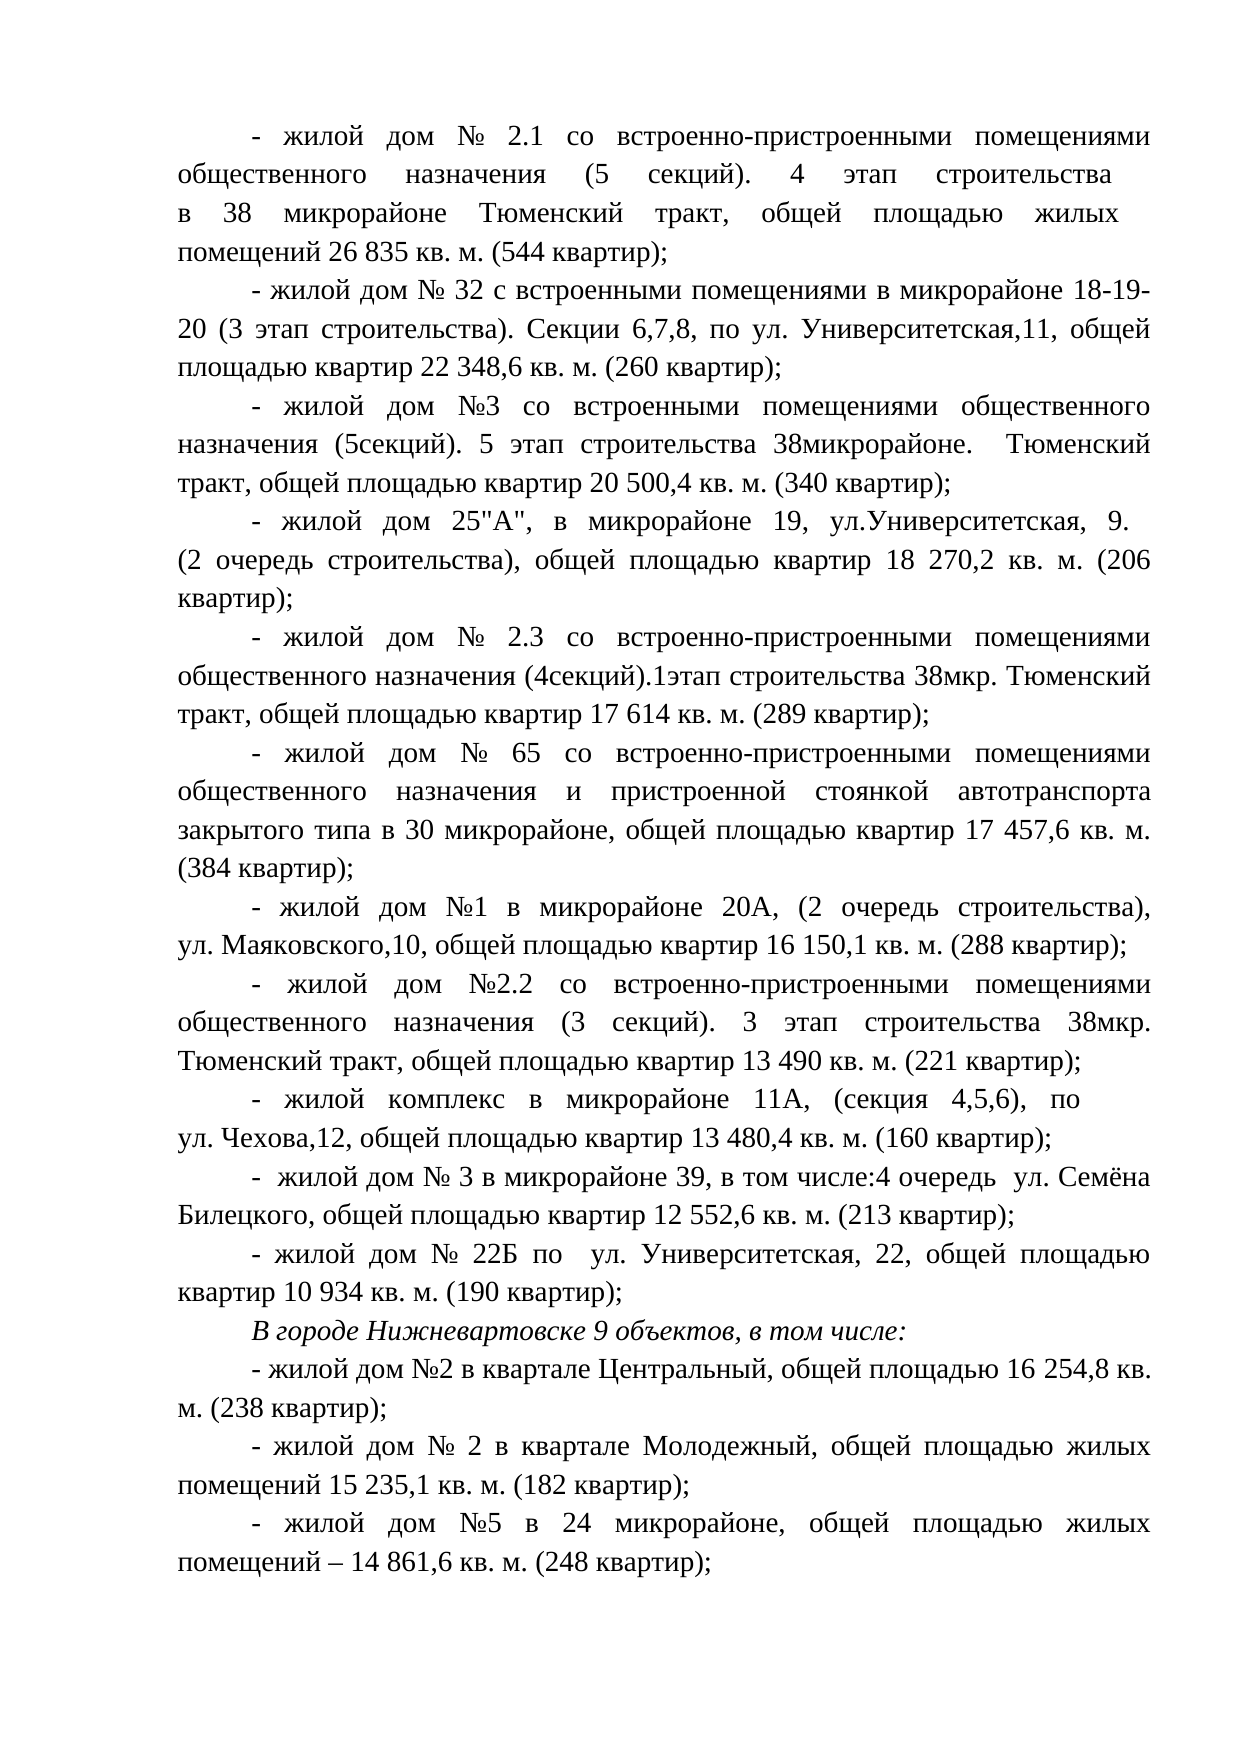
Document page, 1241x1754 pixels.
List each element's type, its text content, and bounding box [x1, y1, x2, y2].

text - жилой дом № 65 со встроенно-пристроенными помещениями общественного назначения и пристроенной стоянкой автотранспорта закрытого типа в 30 микрорайоне, общей площадью квартир 17 457,6 кв. м. (384 квартир); [177, 735, 1152, 884]
text - жилой дом №3 со встроенными помещениями общественного назначения (5секций). 5 этап строительства 38микрорайоне. Тюменский тракт, общей площадью квартир 20 500,4 кв. м. (340 квартир); [177, 388, 1152, 498]
text - жилой дом № 2.1 со встроенно-пристроенными помещениями общественного назначения (5 секций). 4 этап строительства в 38 микрорайоне Тюменский тракт, общей площадью жилых помещений 26 835 кв. м. (544 квартир); [177, 118, 1152, 267]
text В городе Нижневартовске 9 объектов, в том числе: [177, 1313, 1152, 1346]
text - жилой дом №2.2 со встроенно-пристроенными помещениями общественного назначения (3 секций). 3 этап строительства 38мкр. Тюменский тракт, общей площадью квартир 13 490 кв. м. (221 квартир); [177, 966, 1152, 1077]
text - жилой дом № 2.3 со встроенно-пристроенными помещениями общественного назначения (4секций).1этап строительства 38мкр. Тюменский тракт, общей площадью квартир 17 614 кв. м. (289 квартир); [177, 619, 1152, 730]
text - жилой дом 25"А", в микрорайоне 19, ул.Университетская, 9. (2 очередь строительства), общей площадью квартир 18 270,2 кв. м. (206 квартир); [177, 503, 1152, 614]
text - жилой дом № 2 в квартале Молодежный, общей площадью жилых помещений 15 235,1 кв. м. (182 квартир); [177, 1428, 1152, 1501]
text - жилой дом №2 в квартале Центральный, общей площадью 16 254,8 кв. м. (238 квартир); [177, 1351, 1152, 1423]
text - жилой комплекс в микрорайоне 11А, (секция 4,5,6), по ул. Чехова,12, общей площадью квартир 13 480,4 кв. м. (160 квартир); [177, 1082, 1152, 1154]
text - жилой дом №1 в микрорайоне 20А, (2 очередь строительства), ул. Маяковского,10, общей площадью квартир 16 150,1 кв. м. (288 квартир); [177, 889, 1152, 961]
text - жилой дом №5 в 24 микрорайоне, общей площадью жилых помещений – 14 861,6 кв. м. (248 квартир); [177, 1506, 1152, 1578]
text - жилой дом № 32 с встроенными помещениями в микрорайоне 18-19-20 (3 этап строительства). Секции 6,7,8, по ул. Университетская,11, общей площадью квартир 22 348,6 кв. м. (260 квартир); [177, 272, 1152, 383]
text - жилой дом № 3 в микрорайоне 39, в том числе:4 очередь ул. Семёна Билецкого, общей площадью квартир 12 552,6 кв. м. (213 квартир); [177, 1159, 1152, 1231]
text - жилой дом № 22Б по ул. Университетская, 22, общей площадью квартир 10 934 кв. м. (190 квартир); [177, 1236, 1152, 1308]
